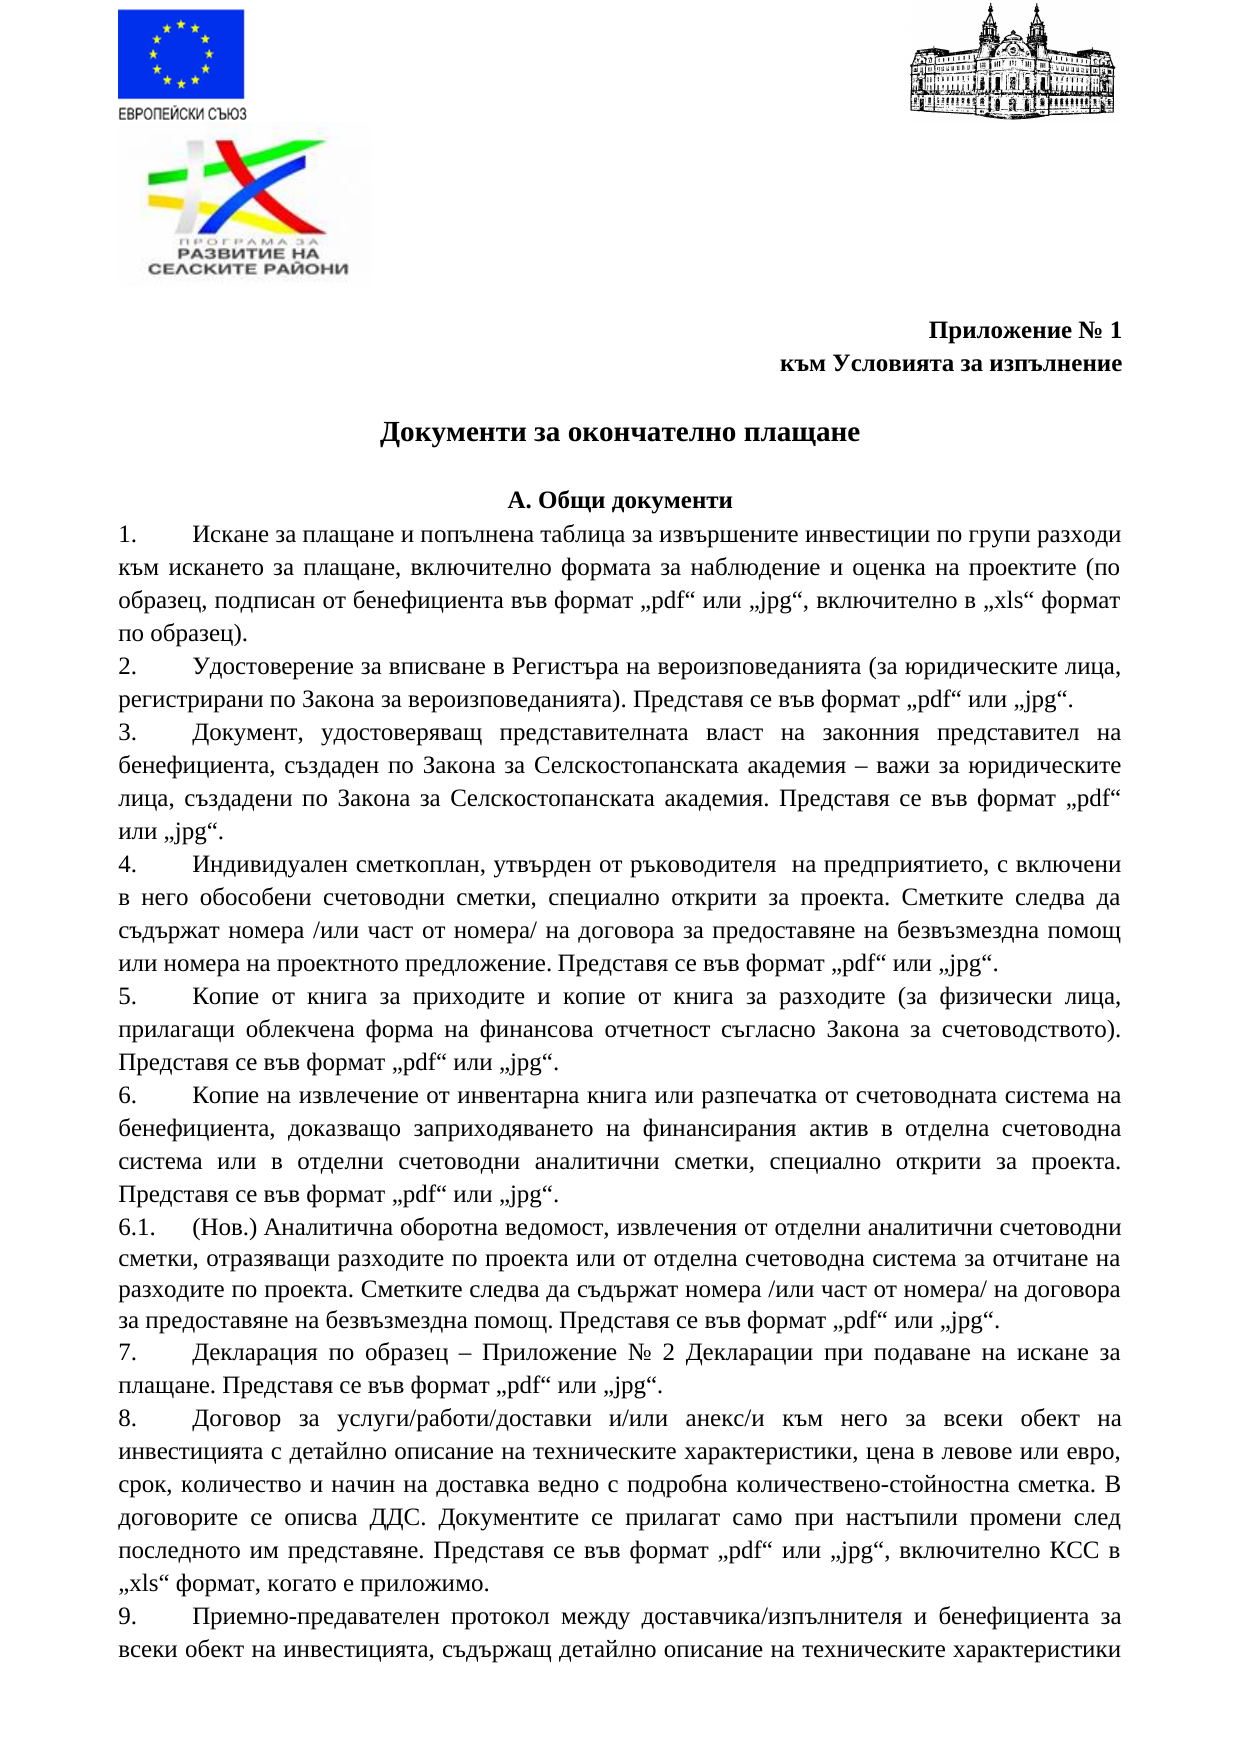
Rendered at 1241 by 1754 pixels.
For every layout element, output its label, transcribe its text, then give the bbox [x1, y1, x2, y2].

text Документи за окончателно плащане [118, 414, 1122, 448]
list Копие на извлечение от инвентарна книга или разпечатка от счетоводната система на бенефициента, доказващо заприходяването на финансирания актив в отделна счетоводна система или в отделни счетоводни аналитични сметки, специално открити за проекта. Представя се във формат „pdf“ или „jpg“. [118, 1080, 1122, 1208]
list Удостоверение за вписване в Регистъра на вероизповеданията (за юридическите лица, регистрирани по Закона за вероизповеданията). Представя се във формат „pdf“ или „jpg“. [118, 651, 1122, 712]
list Договор за услуги/работи/доставки и/или анекс/и към него за всеки обект на инвестицията с детайлно описание на техническите характеристики, цена в левове или евро, срок, количество и начин на доставка ведно с подробна количествено-стойностна сметка. В договорите се описва ДДС. Документите се прилагат само при настъпили промени след последното им представяне. Представя се във формат „pdf“ или „jpg“, включително КСС в „xls“ формат, когато е приложимо. [118, 1403, 1122, 1597]
picture [905, 0, 1123, 123]
picture [118, 8, 372, 287]
list Искане за плащане и попълнена таблица за извършените инвестиции по групи разходи към искането за плащане, включително формата за наблюдение и оценка на проектите (по образец, подписан от бенефициента във формат „pdf“ или „jpg“, включително в „xls“ формат по образец). [118, 519, 1122, 646]
list Индивидуален сметкоплан, утвърден от ръководителя на предприятието, с включени в него обособени счетоводни сметки, специално открити за проекта. Сметките следва да съдържат номера /или част от номера/ на договора за предоставяне на безвъзмездна помощ или номера на проектното предложение. Представя се във формат „pdf“ или „jpg“. [118, 849, 1122, 977]
text към Условията за изпълнение [118, 348, 1122, 377]
list Документ, удостоверяващ представителната власт на законния представител на бенефициента, създаден по Закона за Селскостопанската академия – важи за юридическите лица, създадени по Закона за Селскостопанската академия. Представя се във формат „pdf“ или „jpg“. [118, 717, 1122, 844]
list Копие от книга за приходите и копие от книга за разходите (за физически лица, прилагащи облекчена форма на финансова отчетност съгласно Закона за счетоводството). Представя се във формат „pdf“ или „jpg“. [118, 981, 1122, 1076]
list Декларация по образец – Приложение № 2 Декларации при подаване на искане за плащане. Представя се във формат „pdf“ или „jpg“. [118, 1337, 1122, 1399]
text А. Общи документи [118, 486, 1122, 514]
text Приложение № 1 [118, 315, 1122, 344]
list (Нов.) Аналитична оборотна ведомост, извлечения от отделни аналитични счетоводни сметки, отразяващи разходите по проекта или от отделна счетоводна система за отчитане на разходите по проекта. Сметките следва да съдържат номера /или част от номера/ на договора за предоставяне на безвъзмездна помощ. Представя се във формат „pdf“ или „jpg“. [118, 1212, 1122, 1334]
